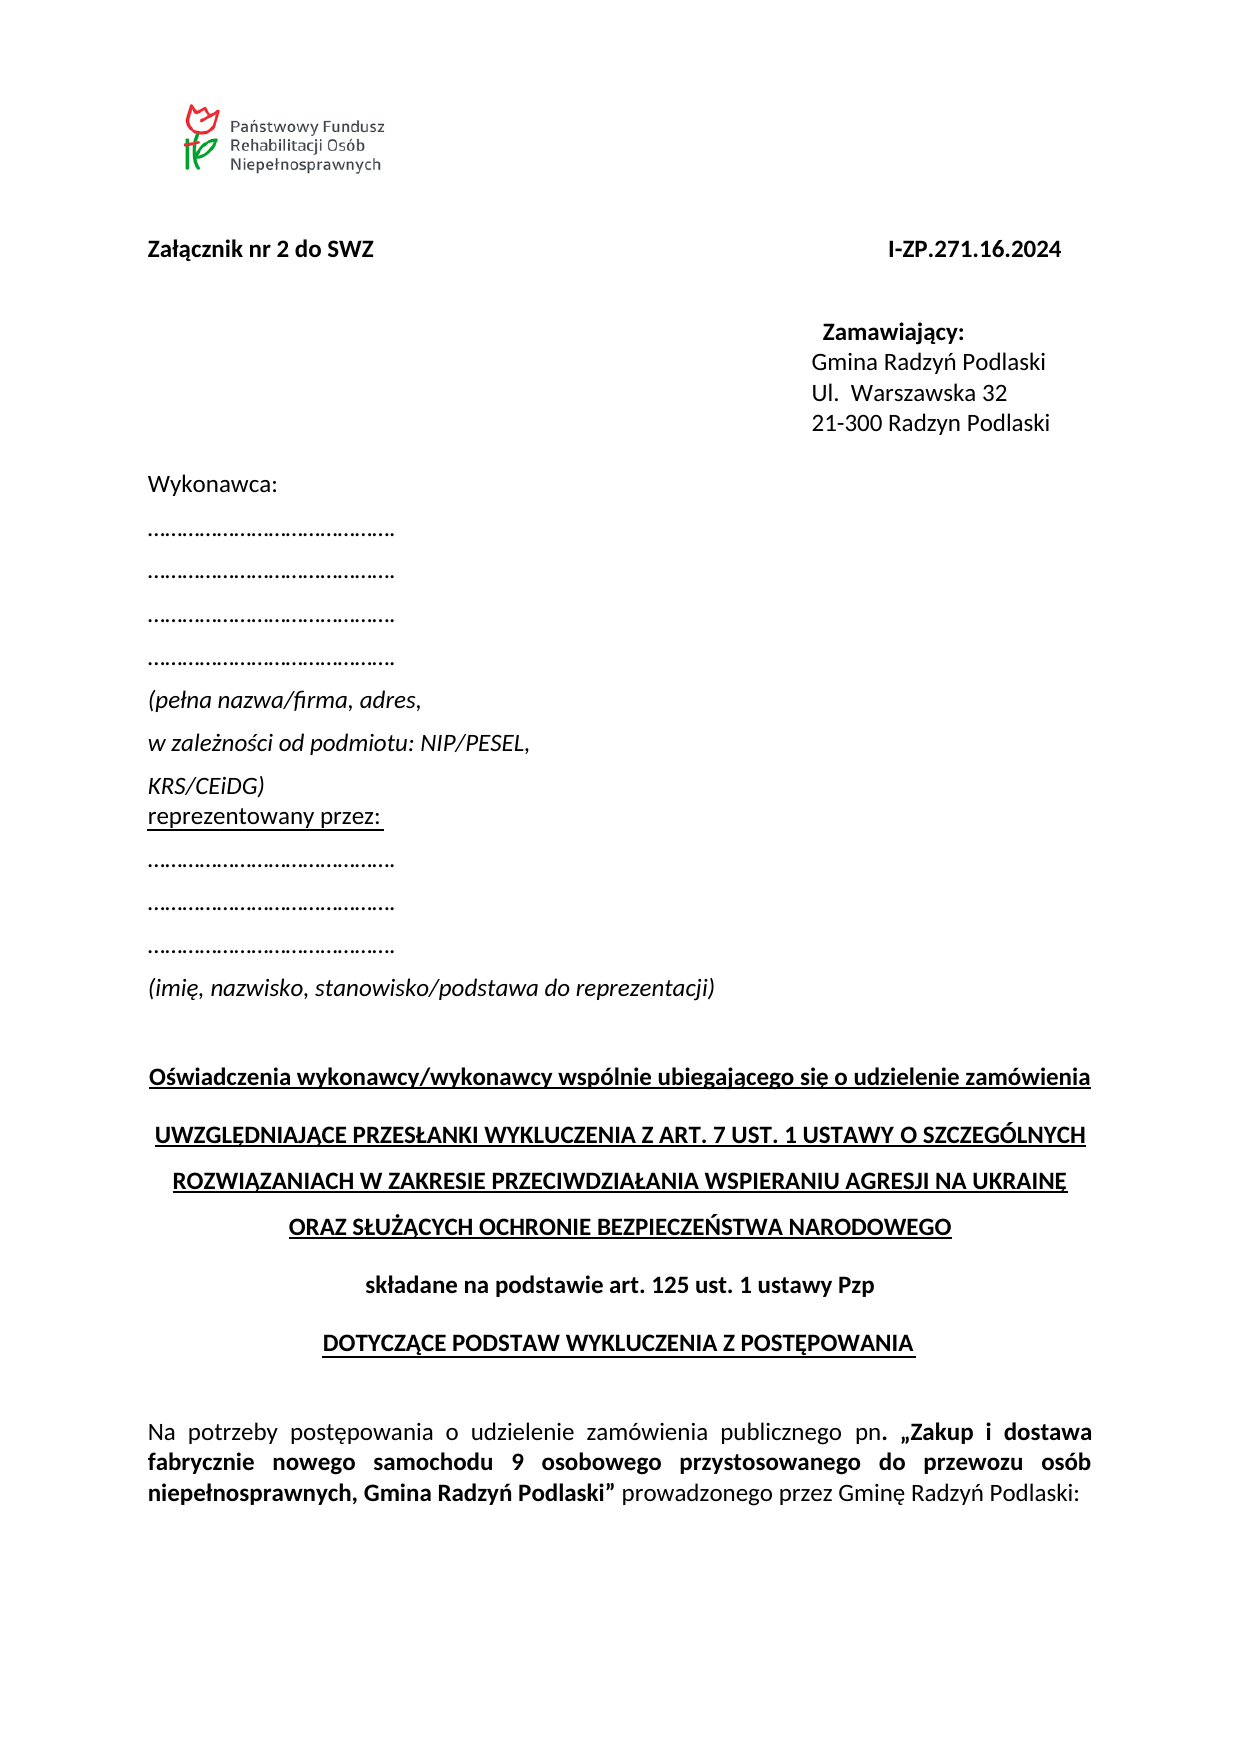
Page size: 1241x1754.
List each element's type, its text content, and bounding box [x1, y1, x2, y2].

text w zależności od podmiotu: NIP/PESEL, [148, 727, 1093, 757]
text ……………………………………. [148, 929, 1093, 960]
text UWZGLĘDNIAJĄCE PRZESŁANKI WYKLUCZENIA Z ART. 7 UST. 1 USTAWY o szczególnych rozwiązaniach w zakresie przeciwdziałania wspieraniu agresji na Ukrainę oraz służących ochronie bezpieczeństwa narodowego [148, 1119, 1093, 1241]
text Wykonawca: [148, 468, 1093, 499]
text Oświadczenia wykonawcy/wykonawcy wspólnie ubiegającego się o udzielenie zamówienia [148, 1061, 1093, 1092]
text KRS/CEiDG) [148, 770, 1093, 800]
text DOTYCZĄCE PODSTAW WYKLUCZENIA Z POSTĘPOWANIA [323, 1327, 1093, 1358]
text Na potrzeby postępowania o udzielenie zamówienia publicznego pn. „Zakup i dostawa fabrycznie nowego samochodu 9 osobowego przystosowanego do przewozu osób niepełnosprawnych, Gmina Radzyń Podlaski” prowadzonego przez Gminę Radzyń Podlaski: [148, 1416, 1093, 1507]
picture [147, 73, 420, 204]
text reprezentowany przez: [148, 800, 1093, 831]
text ……………………………………. [148, 886, 1093, 917]
text ……………………………………. [148, 641, 1093, 671]
text Załącznik nr 2 do SWZ I-ZP.271.16.2024 [148, 233, 1093, 263]
text (pełna nazwa/firma, adres, [148, 684, 1093, 714]
text (imię, nazwisko, stanowisko/podstawa do reprezentacji) [148, 972, 1093, 1003]
text składane na podstawie art. 125 ust. 1 ustawy Pzp [148, 1269, 1093, 1299]
text ……………………………………. [148, 554, 1093, 585]
text Zamawiający: [823, 316, 1093, 346]
text 21-300 Radzyn Podlaski [811, 407, 1093, 438]
text Ul. Warszawska 32 [811, 377, 1093, 407]
text Gmina Radzyń Podlaski [811, 346, 1093, 377]
text ……………………………………. [148, 512, 1093, 542]
text ……………………………………. [148, 843, 1093, 874]
text ……………………………………. [148, 598, 1093, 628]
